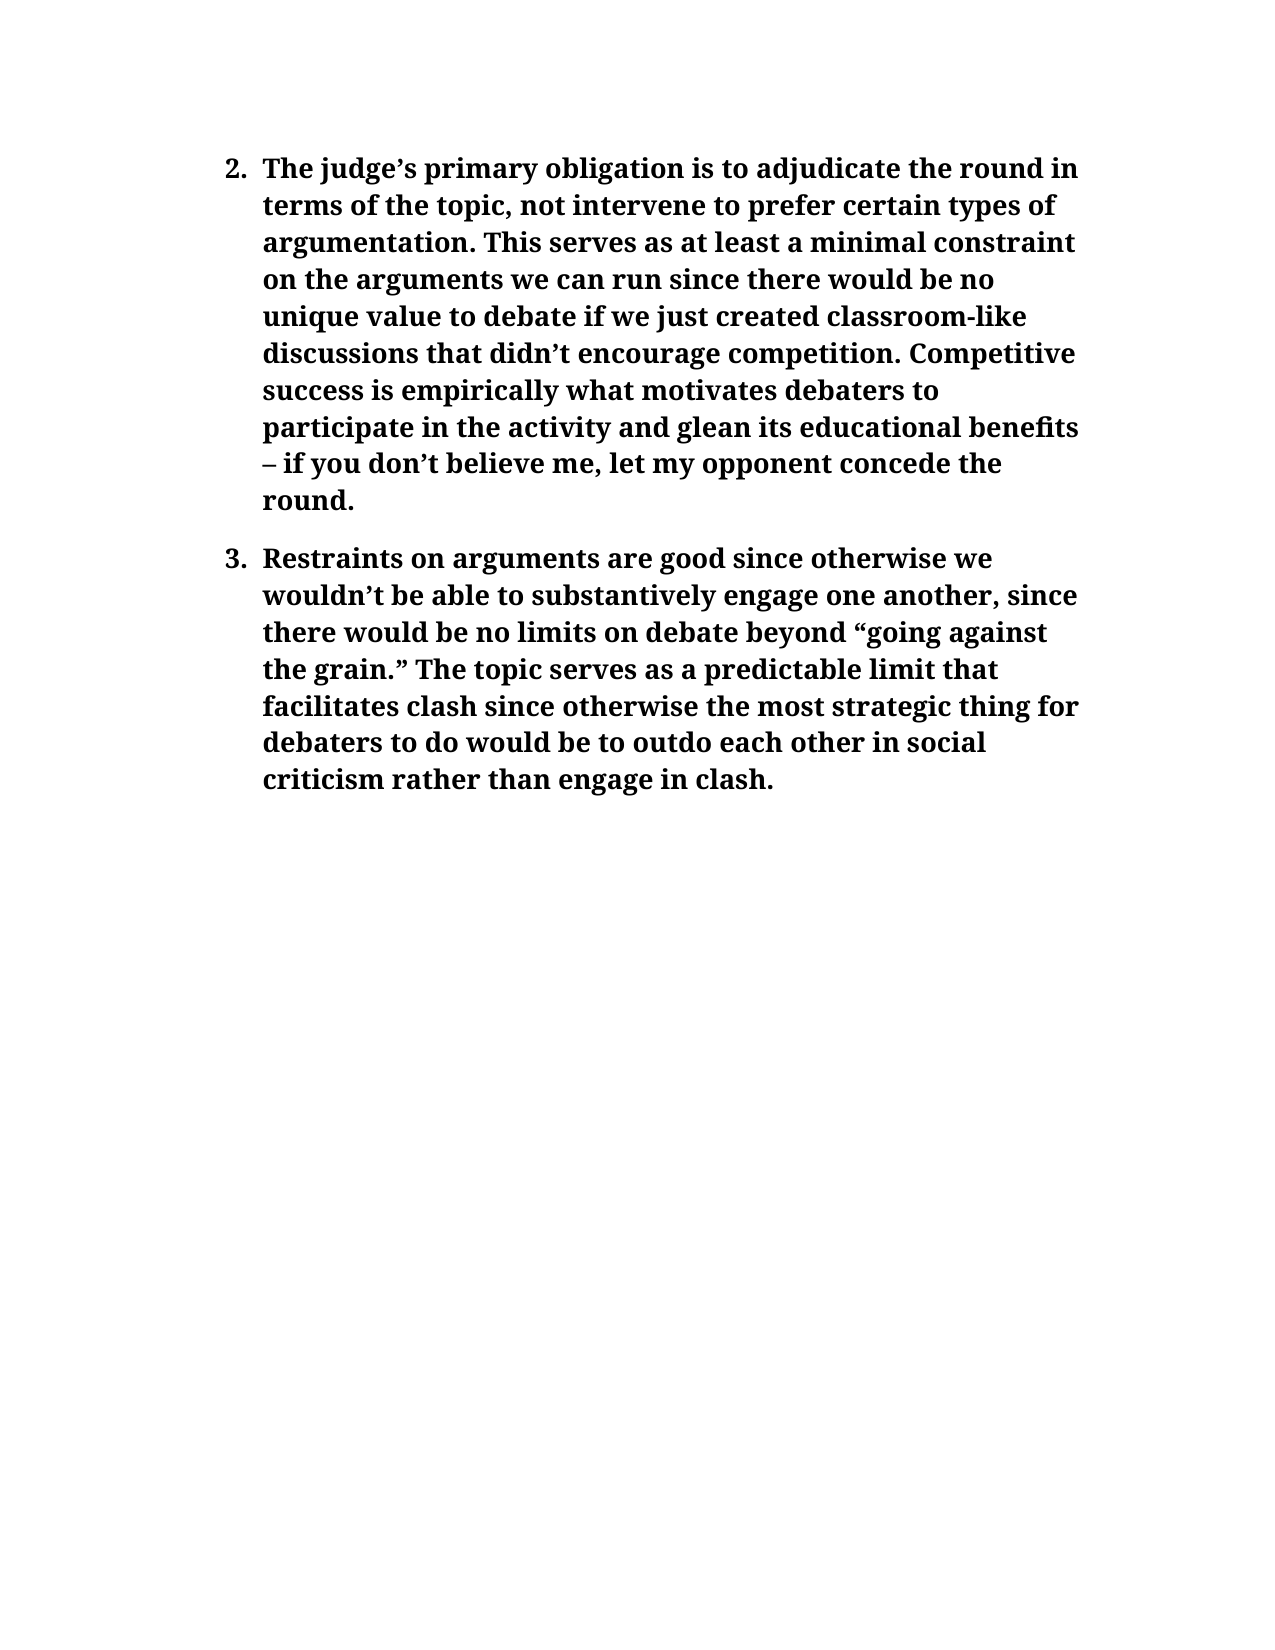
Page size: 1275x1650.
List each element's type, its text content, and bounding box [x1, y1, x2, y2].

subtitle Restraints on arguments are good since otherwise we wouldn’t be able to substantively engage one another, since there would be no limits on debate beyond “going against the grain.” The topic serves as a predictable limit that facilitates clash since otherwise the most strategic thing for debaters to do would be to outdo each other in social criticism rather than engage in clash. [225, 539, 1087, 798]
subtitle The judge’s primary obligation is to adjudicate the round in terms of the topic, not intervene to prefer certain types of argumentation. This serves as at least a minimal constraint on the arguments we can run since there would be no unique value to debate if we just created classroom-like discussions that didn’t encourage competition. Competitive success is empirically what motivates debaters to participate in the activity and glean its educational benefits – if you don’t believe me, let my opponent concede the round. [225, 150, 1087, 519]
